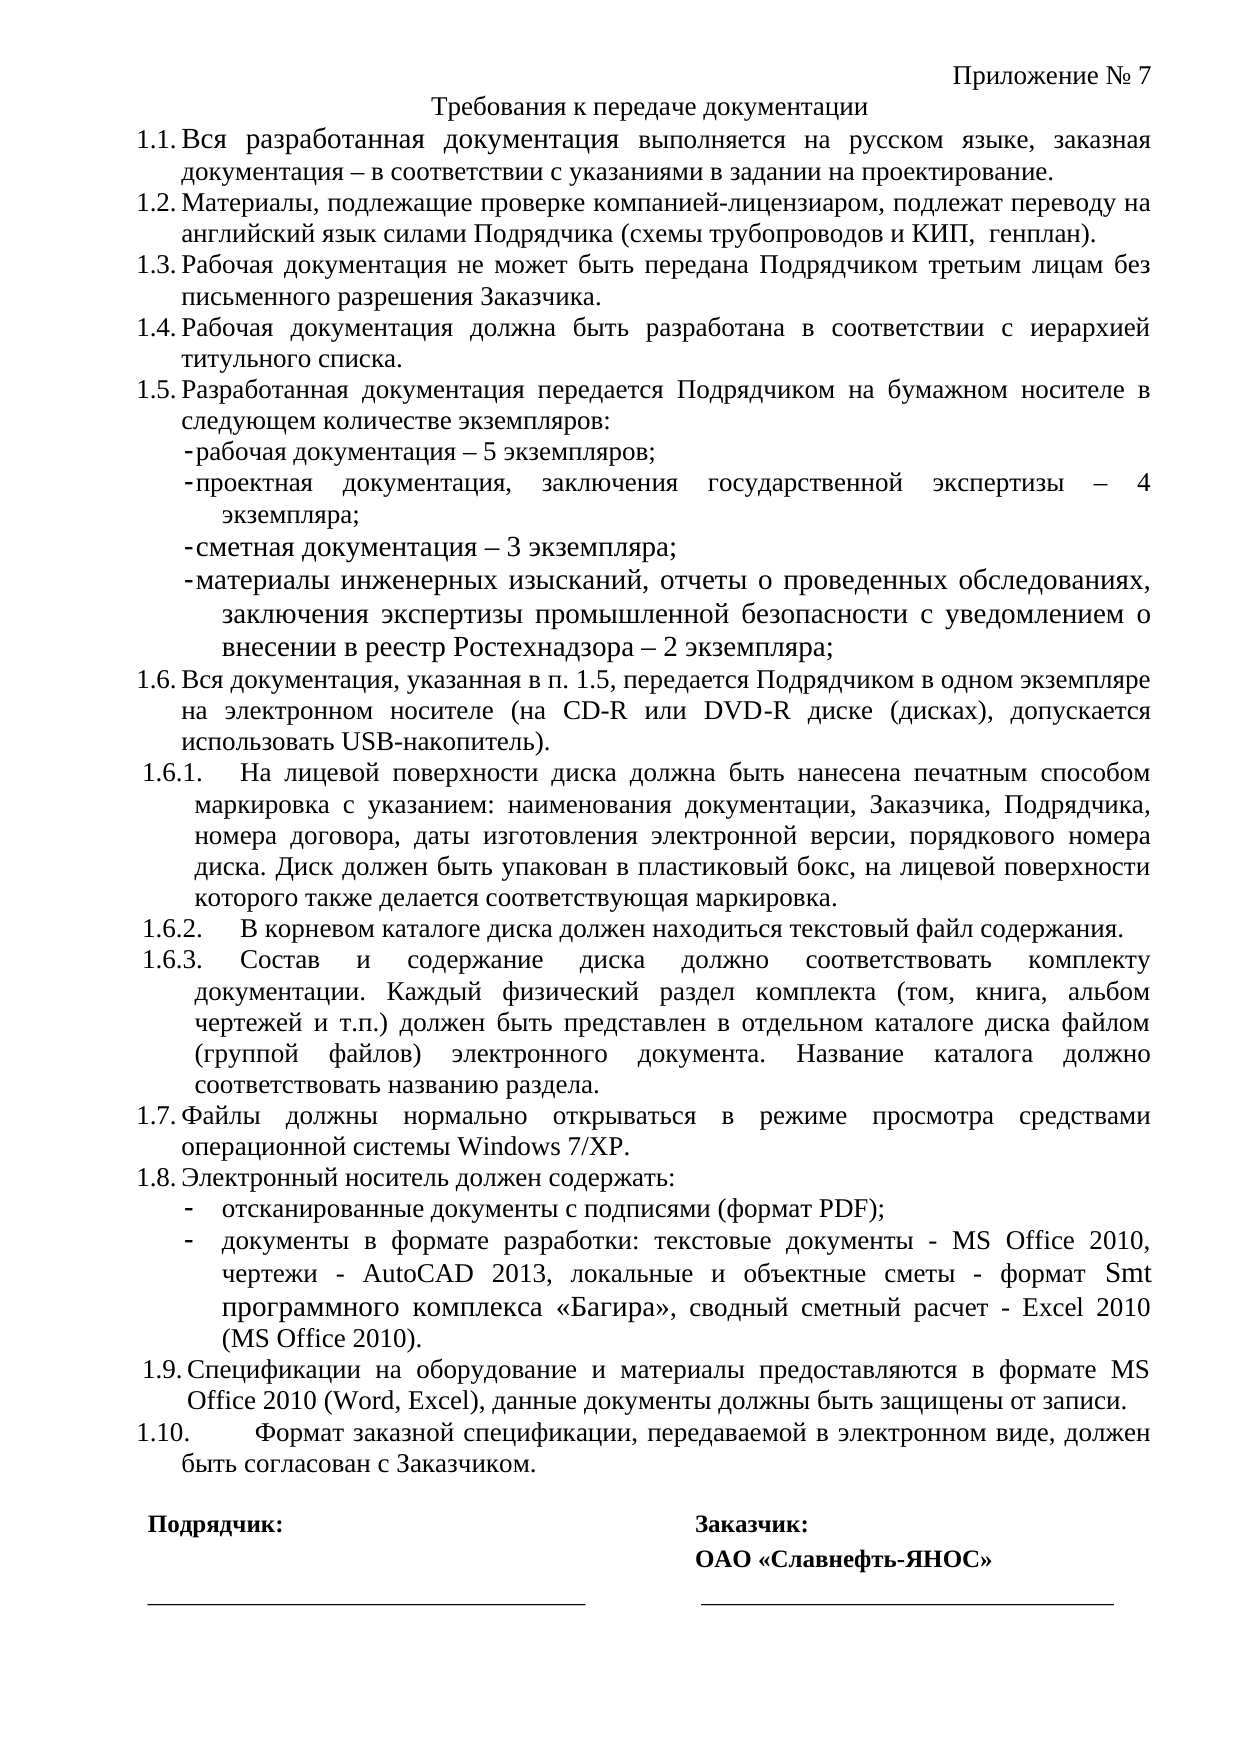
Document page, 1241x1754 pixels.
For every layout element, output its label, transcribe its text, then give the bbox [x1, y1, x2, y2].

list Разработанная документация передается Подрядчиком на бумажном носителе в следующем количестве экземпляров: [136, 373, 1152, 435]
list Файлы должны нормально открываться в режиме просмотра средствами операционной системы Windows 7/XP. [136, 1099, 1152, 1161]
list Вся разработанная документация выполняется на русском языке, заказная документация – в соответствии с указаниями в задании на проектирование. [136, 121, 1152, 186]
table_cell _________________________________ [684, 1579, 1163, 1614]
list Спецификации на оборудование и материалы предоставляются в формате MS Office 2010 (Word, Excel), данные документы должны быть защищены от записи. [142, 1353, 1152, 1416]
list Материалы, подлежащие проверке компанией-лицензиаром, подлежат переводу на английский язык силами Подрядчика (схемы трубопроводов и КИП, генплан). [136, 186, 1152, 248]
list Вся документация, указанная в п. 1.5, передается Подрядчиком в одном экземпляре на электронном носителе (на CD-R или DVD-R диске (дисках), допускается использовать USB-накопитель). [136, 663, 1152, 757]
list Состав и содержание диска должно соответствовать комплекту документации. Каждый физический раздел комплекта (том, книга, альбом чертежей и т.п.) должен быть представлен в отдельном каталоге диска файлом (группой файлов) электронного документа. Название каталога должно соответствовать названию раздела. [142, 943, 1152, 1099]
text Требования к передаче документации [148, 90, 1152, 121]
text Приложение № 7 [148, 59, 1152, 90]
list Электронный носитель должен содержать: [136, 1161, 1152, 1193]
list Формат заказной спецификации, передаваемой в электронном виде, должен быть согласован с Заказчиком. [136, 1416, 1152, 1478]
list На лицевой поверхности диска должна быть нанесена печатным способом маркировка с указанием: наименования документации, Заказчика, Подрядчика, номера договора, даты изготовления электронной версии, порядкового номера диска. Диск должен быть упакован в пластиковый бокс, на лицевой поверхности которого также делается соответствующая маркировка. [142, 757, 1152, 912]
list Рабочая документация должна быть разработана в соответствии с иерархией титульного списка. [136, 311, 1152, 373]
table_cell ___________________________________ [136, 1579, 683, 1614]
list сметная документация – 3 экземпляра; [184, 529, 1152, 562]
list материалы инженерных изысканий, отчеты о проведенных обследованиях, заключения экспертизы промышленной безопасности с уведомлением о внесении в реестр Ростехнадзора – 2 экземпляра; [184, 562, 1152, 663]
table_header Подрядчик: [136, 1509, 683, 1579]
list В корневом каталоге диска должен находиться текстовый файл содержания. [142, 912, 1152, 943]
table_header Заказчик: ОАО «Славнефть-ЯНОС» [684, 1509, 1163, 1579]
list Рабочая документация не может быть передана Подрядчиком третьим лицам без письменного разрешения Заказчика. [136, 248, 1152, 311]
list проектная документация, заключения государственной экспертизы – 4 экземпляра; [184, 467, 1152, 529]
list отсканированные документы с подписями (формат PDF); [184, 1193, 1152, 1224]
list рабочая документация – 5 экземпляров; [184, 435, 1152, 467]
list документы в формате разработки: текстовые документы - MS Office 2010, чертежи - AutoCAD 2013, локальные и объектные сметы - формат Smt программного комплекса «Багира», сводный сметный расчет - Excel 2010 (MS Office 2010). [184, 1224, 1152, 1353]
